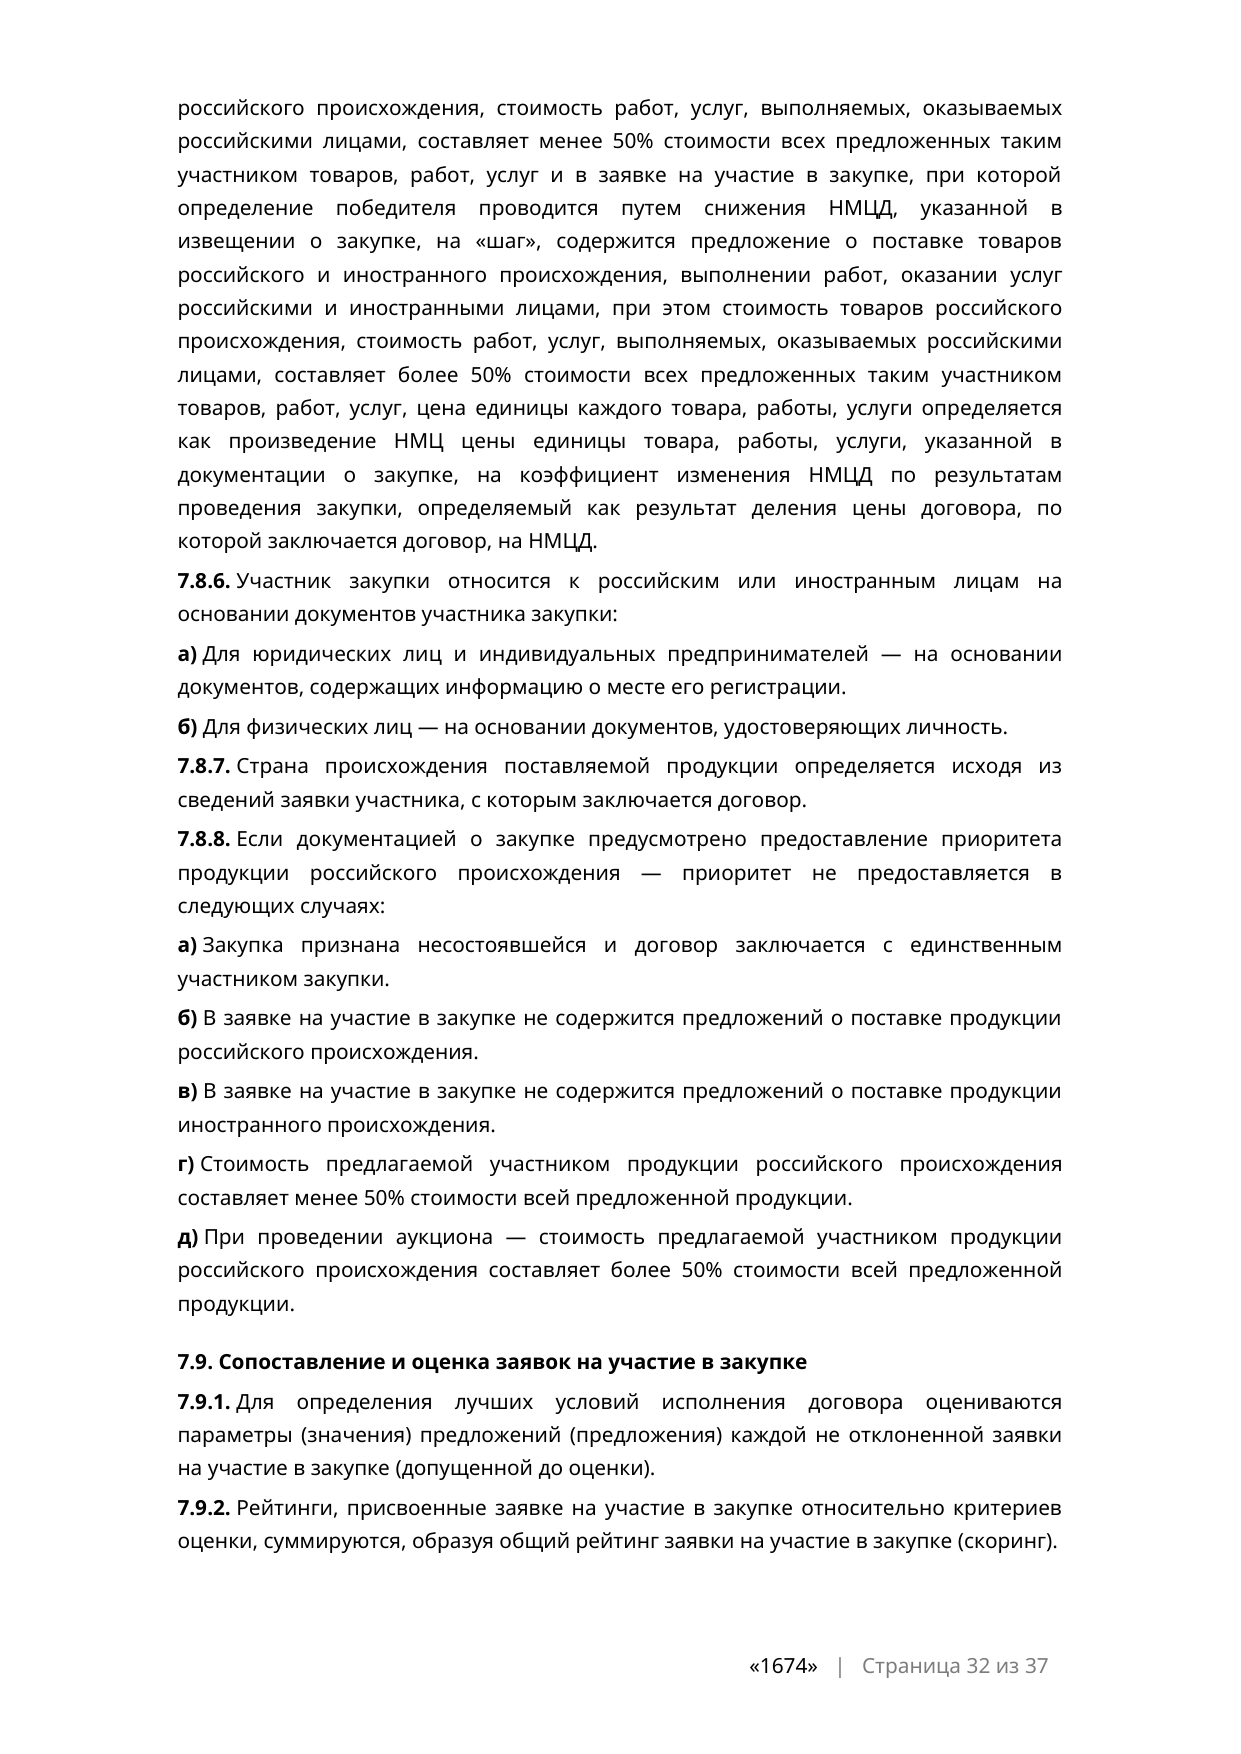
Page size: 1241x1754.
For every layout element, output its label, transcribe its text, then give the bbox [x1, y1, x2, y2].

text Если документацией о закупке предусмотрено предоставление приоритета продукции российского происхождения — приоритет не предоставляется в следующих случаях: [177, 820, 1063, 920]
text Для физических лиц — на основании документов, удостоверяющих личность. [177, 707, 1063, 741]
text Страна происхождения поставляемой продукции определяется исходя из сведений заявки участника, с которым заключается договор. [177, 747, 1063, 814]
text Участник закупки относится к российским или иностранным лицам на основании документов участника закупки: [177, 562, 1063, 628]
text В заявке на участие в закупке не содержится предложений о поставке продукции иностранного происхождения. [177, 1072, 1063, 1139]
text Закупка признана несостоявшейся и договор заключается с единственным участником закупки. [177, 926, 1063, 993]
text Для определения лучших условий исполнения договора оцениваются параметры (значения) предложений (предложения) каждой не отклоненной заявки на участие в закупке (допущенной до оценки). [177, 1382, 1063, 1482]
text Для юридических лиц и индивидуальных предпринимателей — на основании документов, содержащих информацию о месте его регистрации. [177, 634, 1063, 701]
text В заявке на участие в закупке не содержится предложений о поставке продукции российского происхождения. [177, 999, 1063, 1066]
text При проведении аукциона — стоимость предлагаемой участником продукции российского происхождения составляет более 50% стоимости всей предложенной продукции. [177, 1218, 1063, 1318]
text Стоимость предлагаемой участником продукции российского происхождения составляет менее 50% стоимости всей предложенной продукции. [177, 1145, 1063, 1212]
text Рейтинги, присвоенные заявке на участие в закупке относительно критериев оценки, суммируются, образуя общий рейтинг заявки на участие в закупке (скоринг). [177, 1489, 1063, 1555]
text Сопоставление и оценка заявок на участие в закупке [177, 1343, 1063, 1376]
